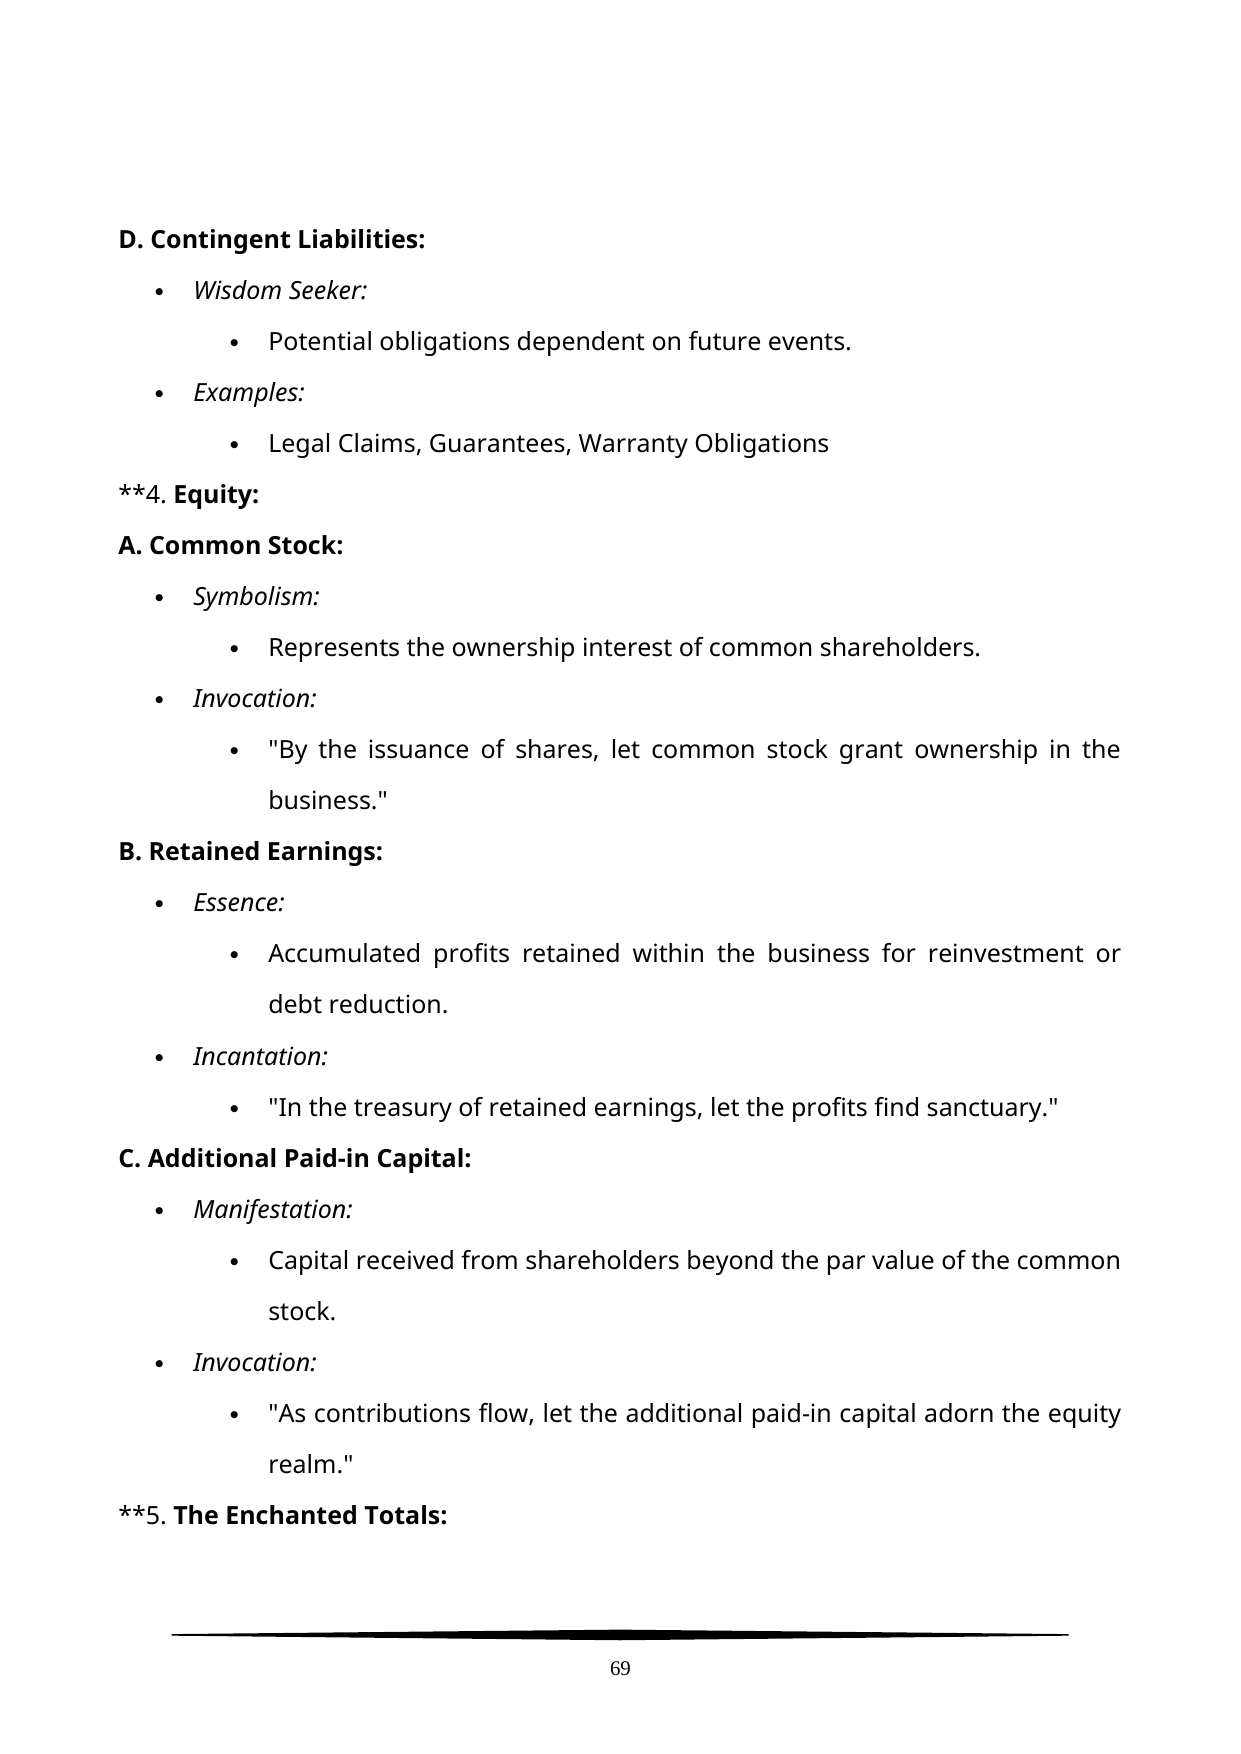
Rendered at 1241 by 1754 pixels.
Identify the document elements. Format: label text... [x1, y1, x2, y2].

list Invocation: [156, 681, 1122, 715]
list Essence: [156, 885, 1122, 919]
list Symbolism: [156, 579, 1122, 613]
text B. Retained Earnings: [118, 834, 1122, 868]
list "As contributions flow, let the additional paid-in capital adorn the equity realm." [231, 1396, 1122, 1481]
list Accumulated profits retained within the business for reinvestment or debt reduction. [231, 936, 1122, 1021]
list Legal Claims, Guarantees, Warranty Obligations [231, 426, 1122, 460]
text D. Contingent Liabilities: [118, 222, 1122, 256]
list Invocation: [156, 1344, 1122, 1378]
list Examples: [156, 375, 1122, 409]
list Incantation: [156, 1038, 1122, 1072]
text C. Additional Paid-in Capital: [118, 1140, 1122, 1174]
list Represents the ownership interest of common shareholders. [231, 630, 1122, 664]
list Potential obligations dependent on future events. [231, 324, 1122, 358]
text **5. The Enchanted Totals: [118, 1498, 1122, 1532]
list Capital received from shareholders beyond the par value of the common stock. [231, 1242, 1122, 1327]
list "By the issuance of shares, let common stock grant ownership in the business." [231, 732, 1122, 817]
text A. Common Stock: [118, 528, 1122, 562]
list "In the treasury of retained earnings, let the profits find sanctuary." [231, 1089, 1122, 1123]
list Manifestation: [156, 1191, 1122, 1225]
text **4. Equity: [118, 477, 1122, 511]
list Wisdom Seeker: [156, 273, 1122, 307]
